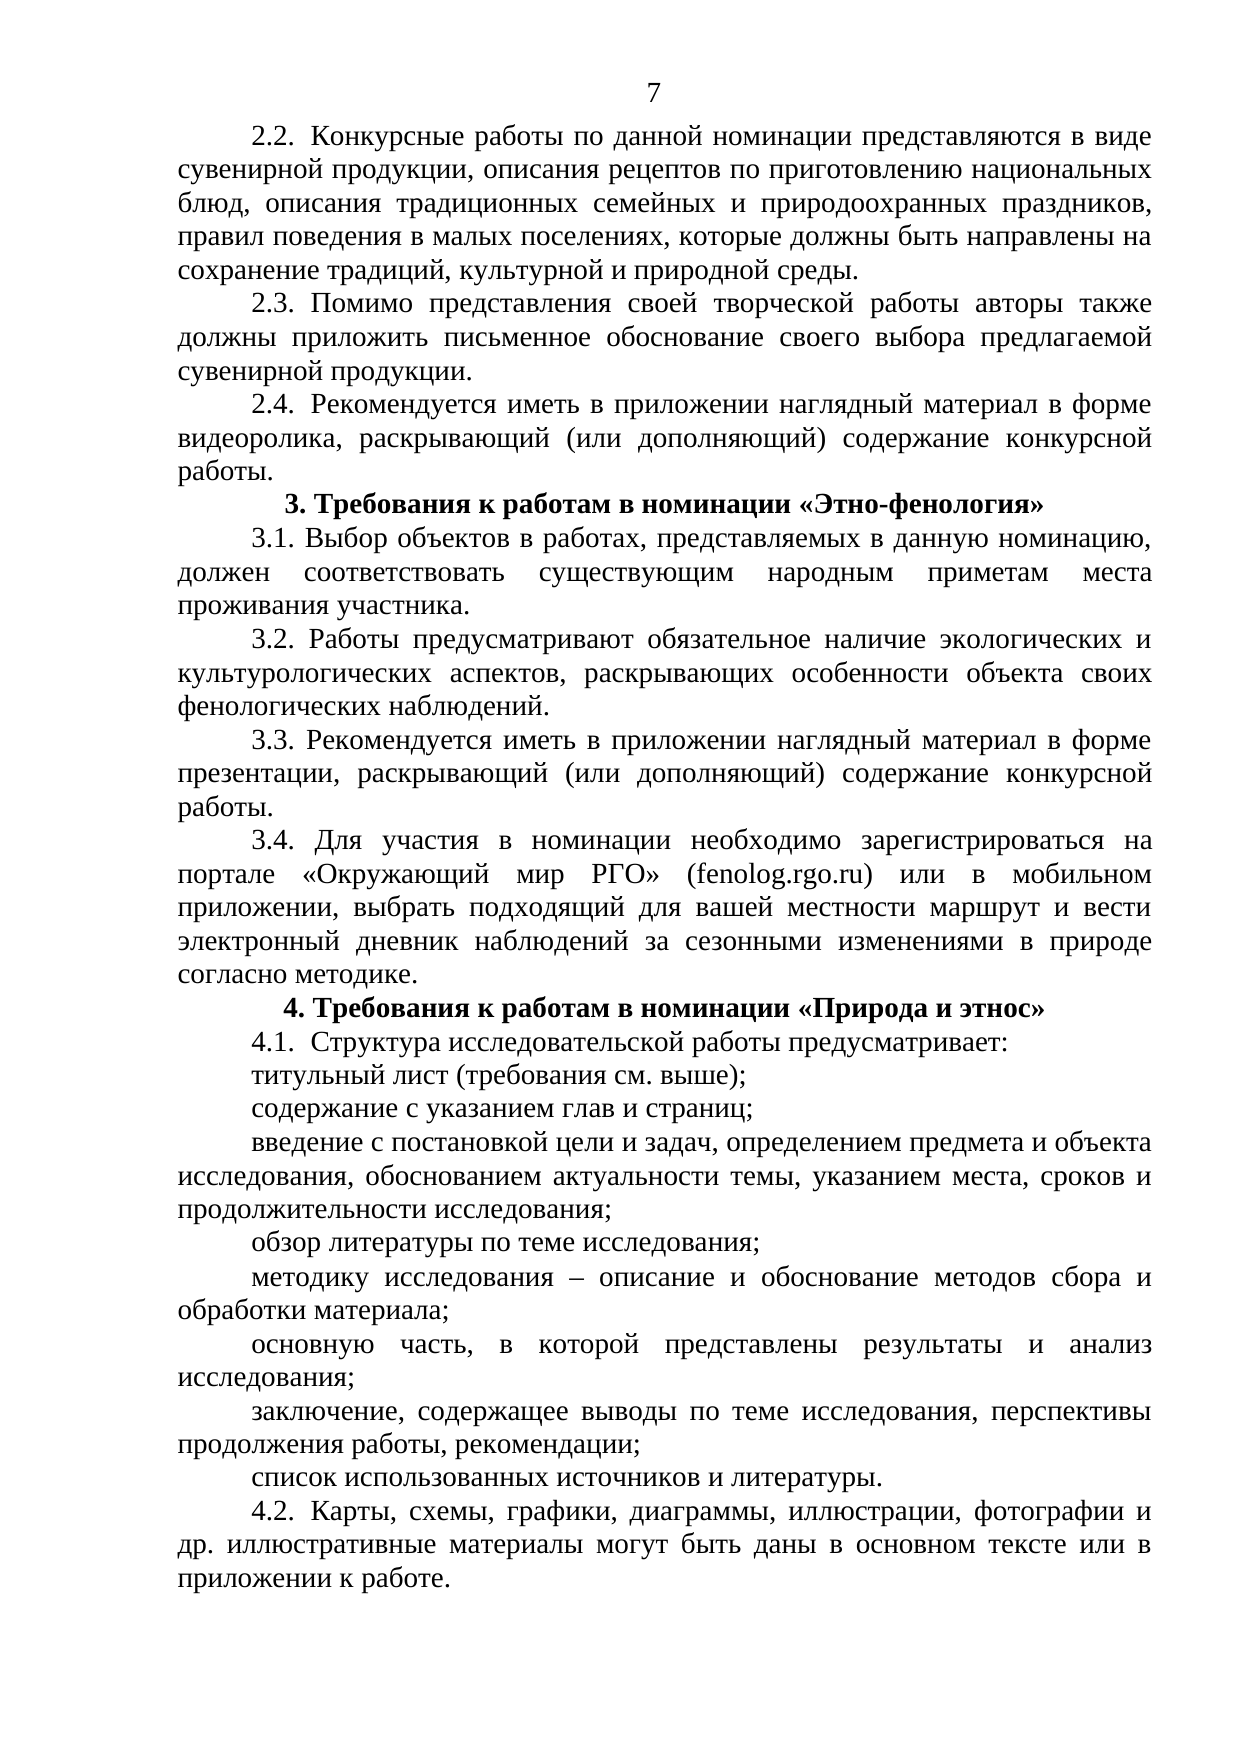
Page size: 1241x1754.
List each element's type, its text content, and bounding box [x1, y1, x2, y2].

text введение с постановкой цели и задач, определением предмета и объекта исследования, обоснованием актуальности темы, указанием места, сроков и продолжительности исследования; [177, 1124, 1152, 1225]
list Рекомендуется иметь в приложении наглядный материал в форме презентации, раскрывающий (или дополняющий) содержание конкурсной работы. [177, 722, 1152, 822]
text методику исследования – описание и обоснование методов сбора и обработки материала; [177, 1259, 1152, 1326]
subtitle Требования к работам в номинации «Этно-фенология» [284, 487, 1217, 520]
list Структура исследовательской работы предусматривает: титульный лист (требования см. выше); [251, 1024, 1009, 1091]
list Работы предусматривают обязательное наличие экологических и культурологических аспектов, раскрывающих особенности объекта своих фенологических наблюдений. [177, 621, 1152, 722]
text обзор литературы по теме исследования; [251, 1225, 1217, 1259]
text список использованных источников и литературы. [251, 1460, 1217, 1493]
list Для участия в номинации необходимо зарегистрироваться на портале «Окружающий мир РГО» (fenolog.rgo.ru) или в мобильном приложении, выбрать подходящий для вашей местности маршрут и вести электронный дневник наблюдений за сезонными изменениями в природе согласно методике. [177, 822, 1152, 990]
list Карты, схемы, графики, диаграммы, иллюстрации, фотографии и др. иллюстративные материалы могут быть даны в основном тексте или в приложении к работе. [177, 1493, 1152, 1593]
text основную часть, в которой представлены результаты и анализ исследования; [177, 1326, 1152, 1393]
list Помимо представления своей творческой работы авторы также должны приложить письменное обоснование своего выбора предлагаемой сувенирной продукции. [177, 286, 1152, 386]
list Рекомендуется иметь в приложении наглядный материал в форме видеоролика, раскрывающий (или дополняющий) содержание конкурсной работы. [177, 386, 1152, 487]
list Выбор объектов в работах, представляемых в данную номинацию, должен соответствовать существующим народным приметам места проживания участника. [177, 520, 1152, 621]
text заключение, содержащее выводы по теме исследования, перспективы продолжения работы, рекомендации; [177, 1393, 1152, 1460]
subtitle Требования к работам в номинации «Природа и этнос» [283, 990, 1217, 1024]
list Конкурсные работы по данной номинации представляются в виде сувенирной продукции, описания рецептов по приготовлению национальных блюд, описания традиционных семейных и природоохранных праздников, правил поведения в малых поселениях, которые должны быть направлены на сохранение традиций, культурной и природной среды. [177, 118, 1152, 285]
text содержание с указанием глав и страниц; [251, 1091, 1217, 1124]
